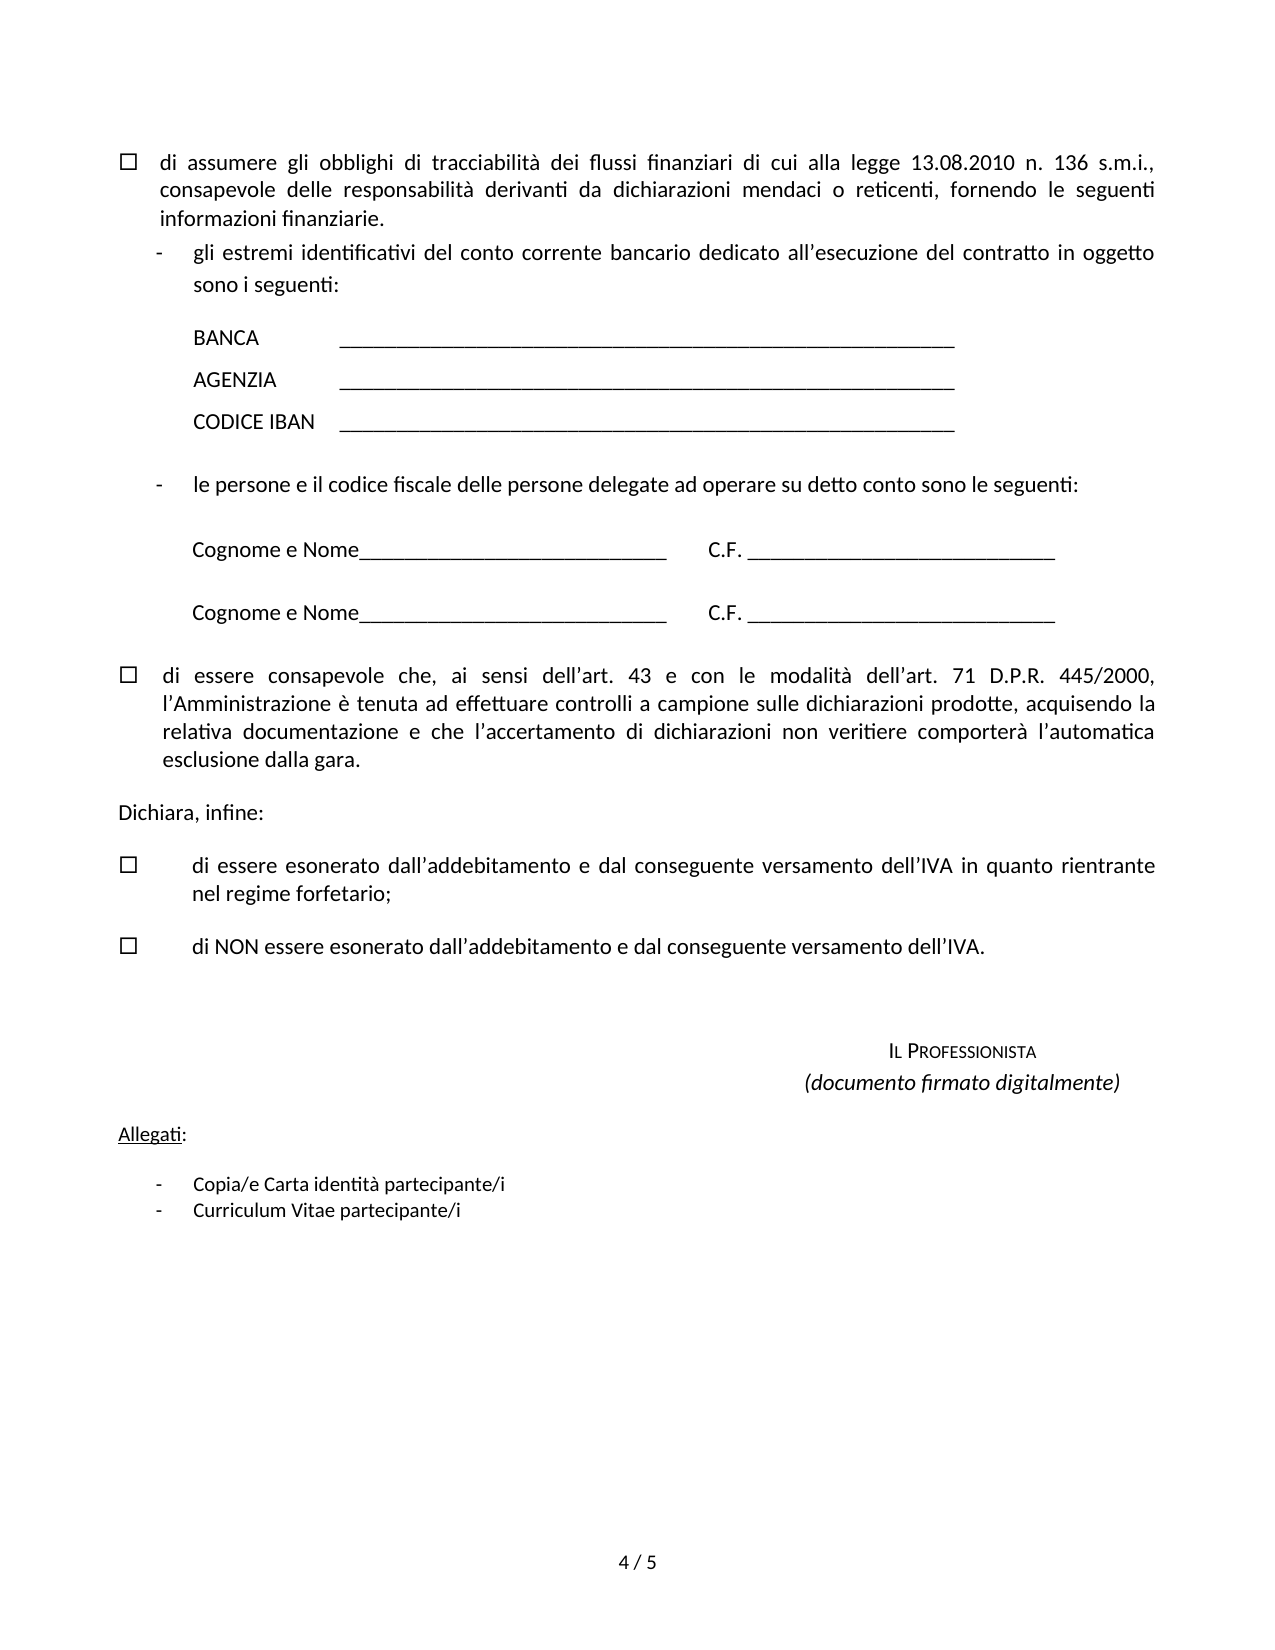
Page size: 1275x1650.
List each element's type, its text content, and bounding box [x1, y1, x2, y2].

text AGENZIA ______________________________________________________ [193, 365, 1157, 393]
text Cognome e Nome___________________________ C.F. ___________________________ [192, 598, 1157, 626]
text Allegati: [118, 1121, 1157, 1146]
list Copia/e Carta identità partecipante/i [156, 1171, 1157, 1197]
list Curriculum Vitae partecipante/i [156, 1197, 1157, 1222]
text Dichiara, infine: [118, 798, 1157, 826]
text di essere esonerato dall’addebitamento e dal conseguente versamento dell’IVA in quanto rientrante nel regime forfetario; [118, 851, 1157, 907]
text Cognome e Nome___________________________ C.F. ___________________________ [192, 536, 1157, 564]
text di NON essere esonerato dall’addebitamento e dal conseguente versamento dell’IVA. [118, 932, 1157, 960]
text Il Professionista [768, 1036, 1157, 1064]
text di assumere gli obblighi di tracciabilità dei flussi finanziari di cui alla legge 13.08.2010 n. 136 s.m.i., consapevole delle responsabilità derivanti da dichiarazioni mendaci o reticenti, fornendo le seguenti informazioni finanziarie. [118, 148, 1157, 232]
text (documento firmato digitalmente) [768, 1068, 1157, 1096]
text CODICE IBAN ______________________________________________________ [193, 407, 1157, 435]
text di essere consapevole che, ai sensi dell’art. 43 e con le modalità dell’art. 71 D.P.R. 445/2000, l’Amministrazione è tenuta ad effettuare controlli a campione sulle dichiarazioni prodotte, acquisendo la relativa documentazione e che l’accertamento di dichiarazioni non veritiere comporterà l’automatica esclusione dalla gara. [118, 661, 1157, 773]
list le persone e il codice fiscale delle persone delegate ad operare su detto conto sono le seguenti: [156, 470, 1157, 498]
list gli estremi identificativi del conto corrente bancario dedicato all’esecuzione del contratto in oggetto sono i seguenti: [156, 238, 1157, 298]
text BANCA ______________________________________________________ [193, 323, 1157, 351]
